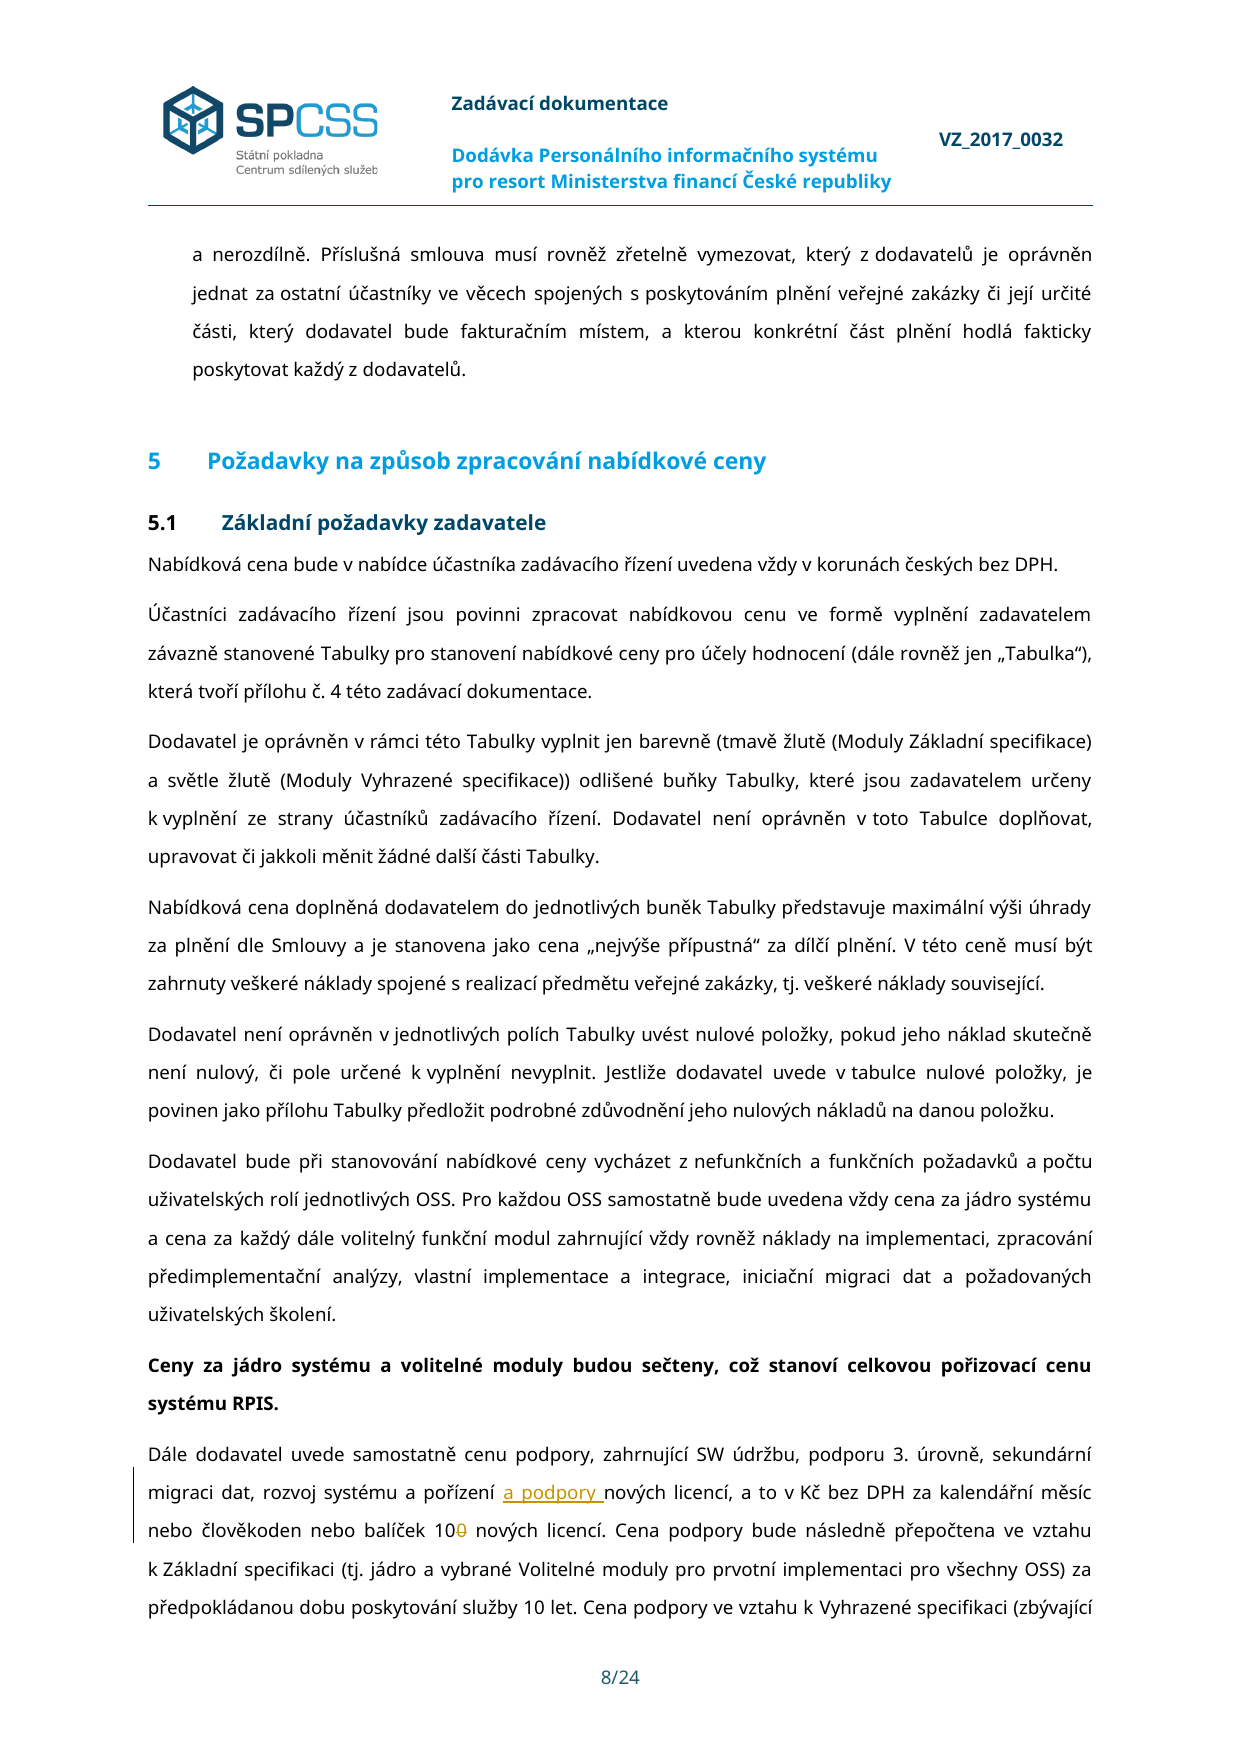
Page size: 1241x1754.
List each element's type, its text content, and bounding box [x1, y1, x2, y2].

text Dodavatel je oprávněn v rámci této Tabulky vyplnit jen barevně (tmavě žlutě (Moduly Základní specifikace) a světle žlutě (Moduly Vyhrazené specifikace)) odlišené buňky Tabulky, které jsou zadavatelem určeny k vyplnění ze strany účastníků zadávacího řízení. Dodavatel není oprávněn v toto Tabulce doplňovat, upravovat či jakkoli měnit žádné další části Tabulky. [148, 729, 1092, 869]
text Nabídková cena doplněná dodavatelem do jednotlivých buněk Tabulky představuje maximální výši úhrady za plnění dle Smlouvy a je stanovena jako cena „nejvýše přípustná“ za dílčí plnění. V této ceně musí být zahrnuty veškeré náklady spojené s realizací předmětu veřejné zakázky, tj. veškeré náklady související. [148, 894, 1092, 996]
text Dodavatel není oprávněn v jednotlivých polích Tabulky uvést nulové položky, pokud jeho náklad skutečně není nulový, či pole určené k vyplnění nevyplnit. Jestliže dodavatel uvede v tabulce nulové položky, je povinen jako přílohu Tabulky předložit podrobné zdůvodnění jeho nulových nákladů na danou položku. [148, 1021, 1092, 1123]
text Nabídková cena bude v nabídce účastníka zadávacího řízení uvedena vždy v korunách českých bez DPH. [148, 551, 1092, 576]
text Účastníci zadávacího řízení jsou povinni zpracovat nabídkovou cenu ve formě vyplnění zadavatelem závazně stanovené Tabulky pro stanovení nabídkové ceny pro účely hodnocení (dále rovněž jen „Tabulka“), která tvoří přílohu č. 4 této zadávací dokumentace. [148, 602, 1092, 703]
subtitle Základní požadavky zadavatele [148, 508, 1092, 537]
picture [163, 86, 378, 176]
subtitle Požadavky na způsob zpracování nabídkové ceny [148, 445, 1092, 476]
text Dodavatel bude při stanovování nabídkové ceny vycházet z nefunkčních a funkčních požadavků a počtu uživatelských rolí jednotlivých OSS. Pro každou OSS samostatně bude uvedena vždy cena za jádro systému a cena za každý dále volitelný funkční modul zahrnující vždy rovněž náklady na implementaci, zpracování předimplementační analýzy, vlastní implementace a integrace, iniciační migraci dat a požadovaných uživatelských školení. [148, 1148, 1092, 1327]
text Ceny za jádro systému a volitelné moduly budou sečteny, což stanoví celkovou pořizovací cenu systému RPIS. [148, 1352, 1092, 1416]
